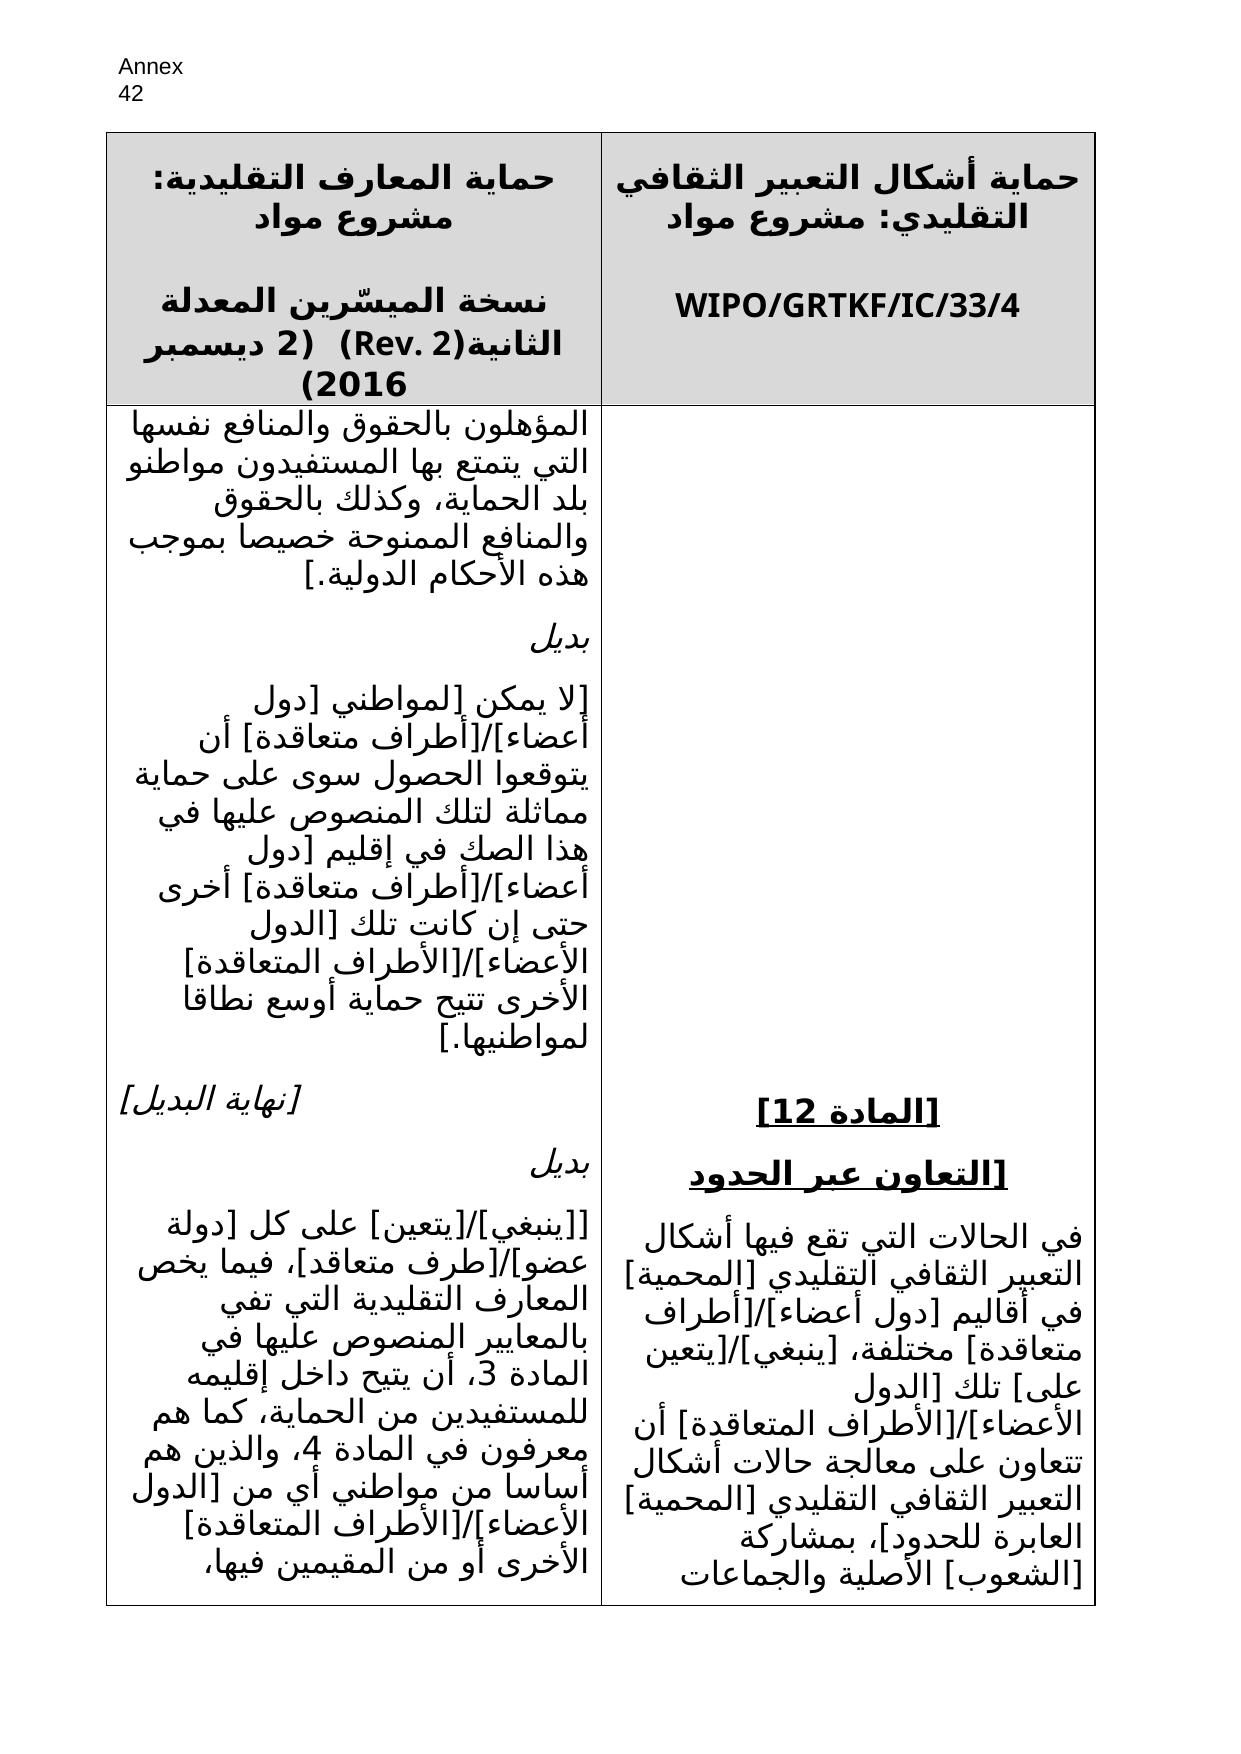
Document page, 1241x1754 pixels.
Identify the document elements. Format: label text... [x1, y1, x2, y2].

table_header حماية أشكال التعبير الثقافي التقليدي: مشروع مواد WIPO/GRTKF/IC/33/4 [602, 133, 1094, 404]
table_header حماية المعارف التقليدية: مشروع مواد نسخة الميسّرين المعدلة الثانية(Rev. 2) (2 ديسمبر 2016) [107, 133, 601, 404]
